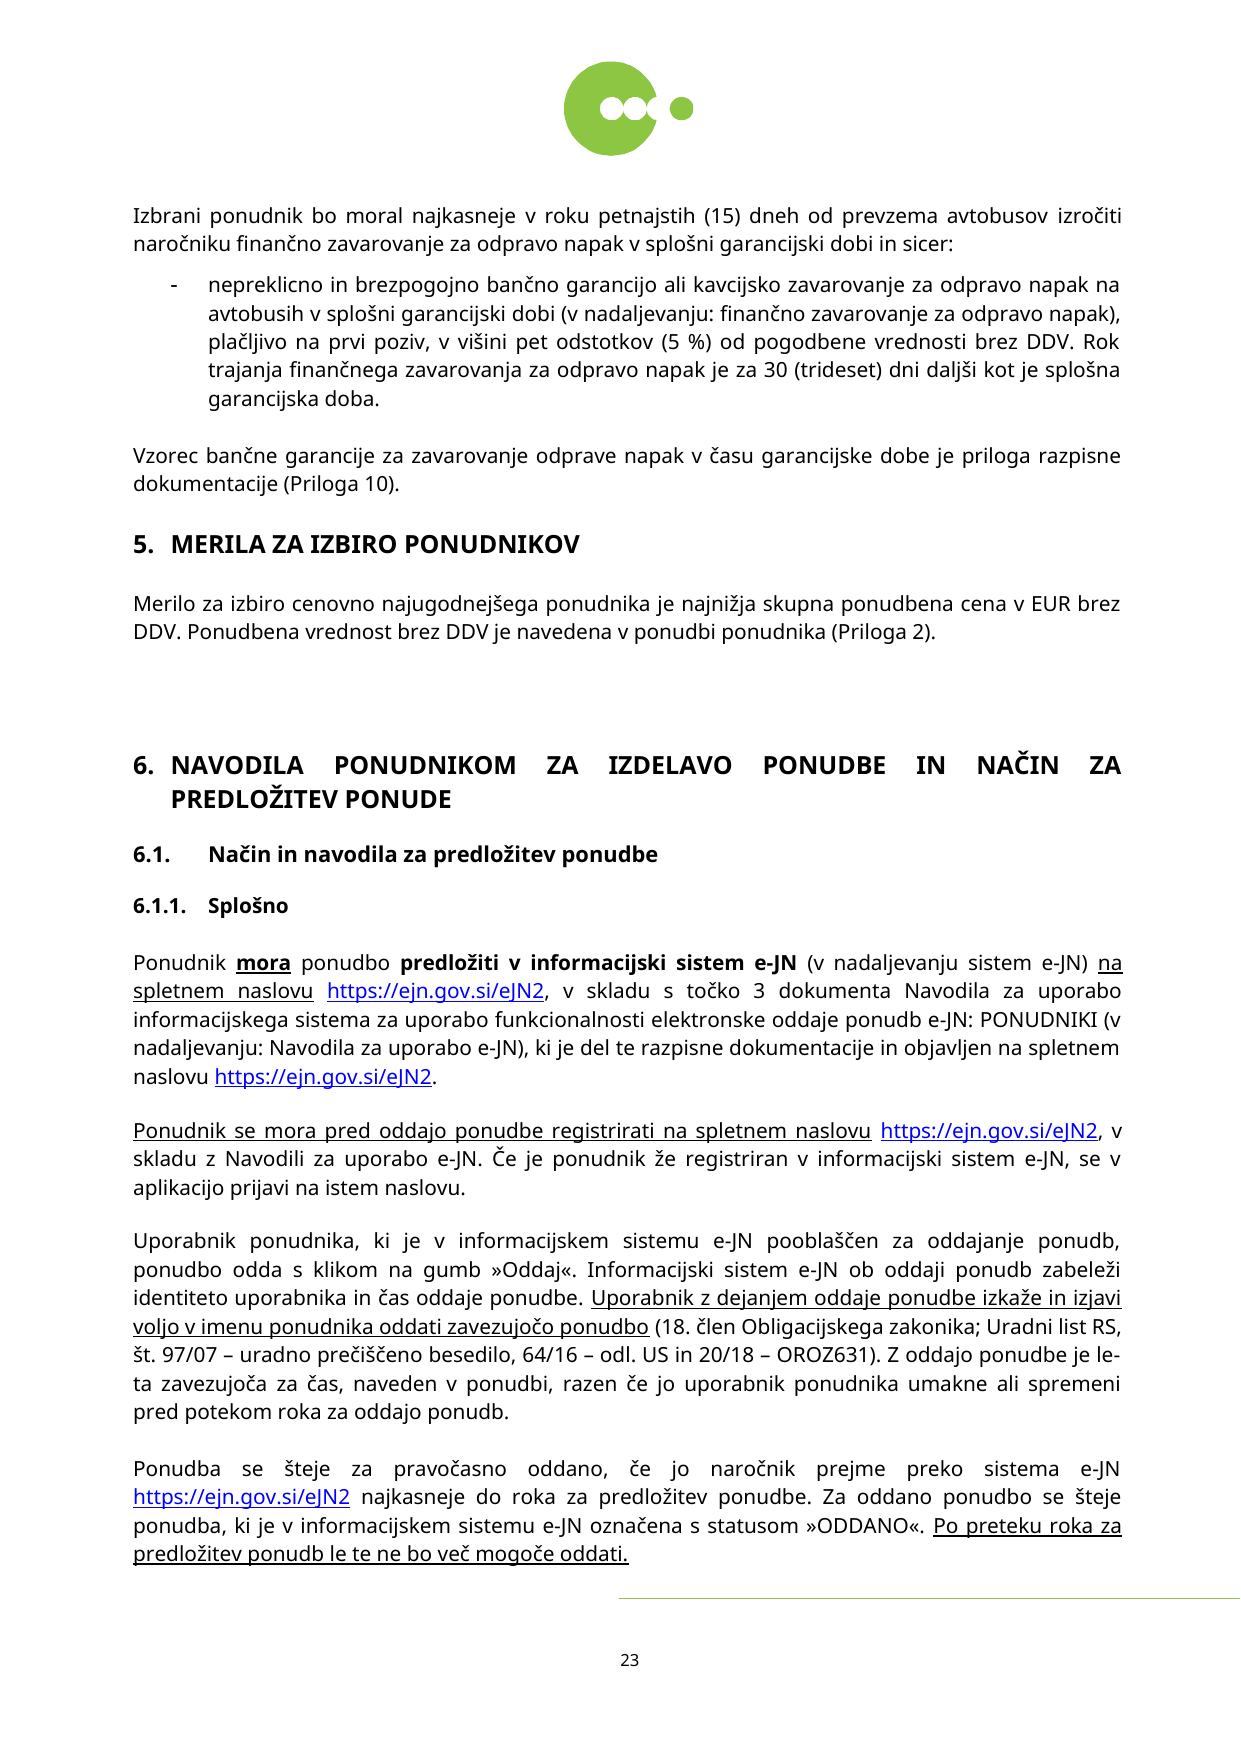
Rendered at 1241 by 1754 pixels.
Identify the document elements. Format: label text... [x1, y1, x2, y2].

list Način in navodila za predložitev ponudbe [133, 839, 1122, 868]
text Ponudnik se mora pred oddajo ponudbe registrirati na spletnem naslovu https://ejn.gov.si/eJN2, v skladu z Navodili za uporabo e-JN. Če je ponudnik že registriran v informacijski sistem e-JN, se v aplikacijo prijavi na istem naslovu. [133, 1116, 1122, 1201]
list NAVODILA PONUDNIKOM ZA IZDELAVO PONUDBE IN NAČIN ZA PREDLOŽITEV PONUDE [133, 748, 1122, 816]
text Ponudba se šteje za pravočasno oddano, če jo naročnik prejme preko sistema e-JN https://ejn.gov.si/eJN2 najkasneje do roka za predložitev ponudbe. Za oddano ponudbo se šteje ponudba, ki je v informacijskem sistemu e-JN označena s statusom »ODDANO«. Po preteku roka za predložitev ponudb le te ne bo več mogoče oddati. [133, 1454, 1122, 1568]
text Uporabnik ponudnika, ki je v informacijskem sistemu e-JN pooblaščen za oddajanje ponudb, ponudbo odda s klikom na gumb »Oddaj«. Informacijski sistem e-JN ob oddaji ponudb zabeleži identiteto uporabnika in čas oddaje ponudbe. Uporabnik z dejanjem oddaje ponudbe izkaže in izjavi voljo v imenu ponudnika oddati zavezujočo ponudbo (18. člen Obligacijskega zakonika; Uradni list RS, št. 97/07 – uradno prečiščeno besedilo, 64/16 – odl. US in 20/18 – OROZ631). Z oddajo ponudbe je le-ta zavezujoča za čas, naveden v ponudbi, razen če jo uporabnik ponudnika umakne ali spremeni pred potekom roka za oddajo ponudb. [133, 1227, 1122, 1426]
list Splošno [133, 891, 1122, 919]
list nepreklicno in brezpogojno bančno garancijo ali kavcijsko zavarovanje za odpravo napak na avtobusih v splošni garancijski dobi (v nadaljevanju: finančno zavarovanje za odpravo napak), plačljivo na prvi poziv, v višini pet odstotkov (5 %) od pogodbene vrednosti brez DDV. Rok trajanja finančnega zavarovanja za odpravo napak je za 30 (trideset) dni daljši kot je splošna garancijska doba. [170, 270, 1122, 412]
text Ponudnik mora ponudbo predložiti v informacijski sistem e-JN (v nadaljevanju sistem e-JN) na spletnem naslovu https://ejn.gov.si/eJN2, v skladu s točko 3 dokumenta Navodila za uporabo informacijskega sistema za uporabo funkcionalnosti elektronske oddaje ponudb e-JN: PONUDNIKI (v nadaljevanju: Navodila za uporabo e-JN), ki je del te razpisne dokumentacije in objavljen na spletnem naslovu https://ejn.gov.si/eJN2. [133, 948, 1122, 1090]
text Izbrani ponudnik bo moral najkasneje v roku petnajstih (15) dneh od prevzema avtobusov izročiti naročniku finančno zavarovanje za odpravo napak v splošni garancijski dobi in sicer: [133, 201, 1122, 258]
list MERILA ZA IZBIRO PONUDNIKOV [133, 526, 1122, 560]
text Merilo za izbiro cenovno najugodnejšega ponudnika je najnižja skupna ponudbena cena v EUR brez DDV. Ponudbena vrednost brez DDV je navedena v ponudbi ponudnika (Priloga 2). [133, 589, 1122, 646]
text Vzorec bančne garancije za zavarovanje odprave napak v času garancijske dobe je priloga razpisne dokumentacije (Priloga 10). [133, 441, 1122, 498]
